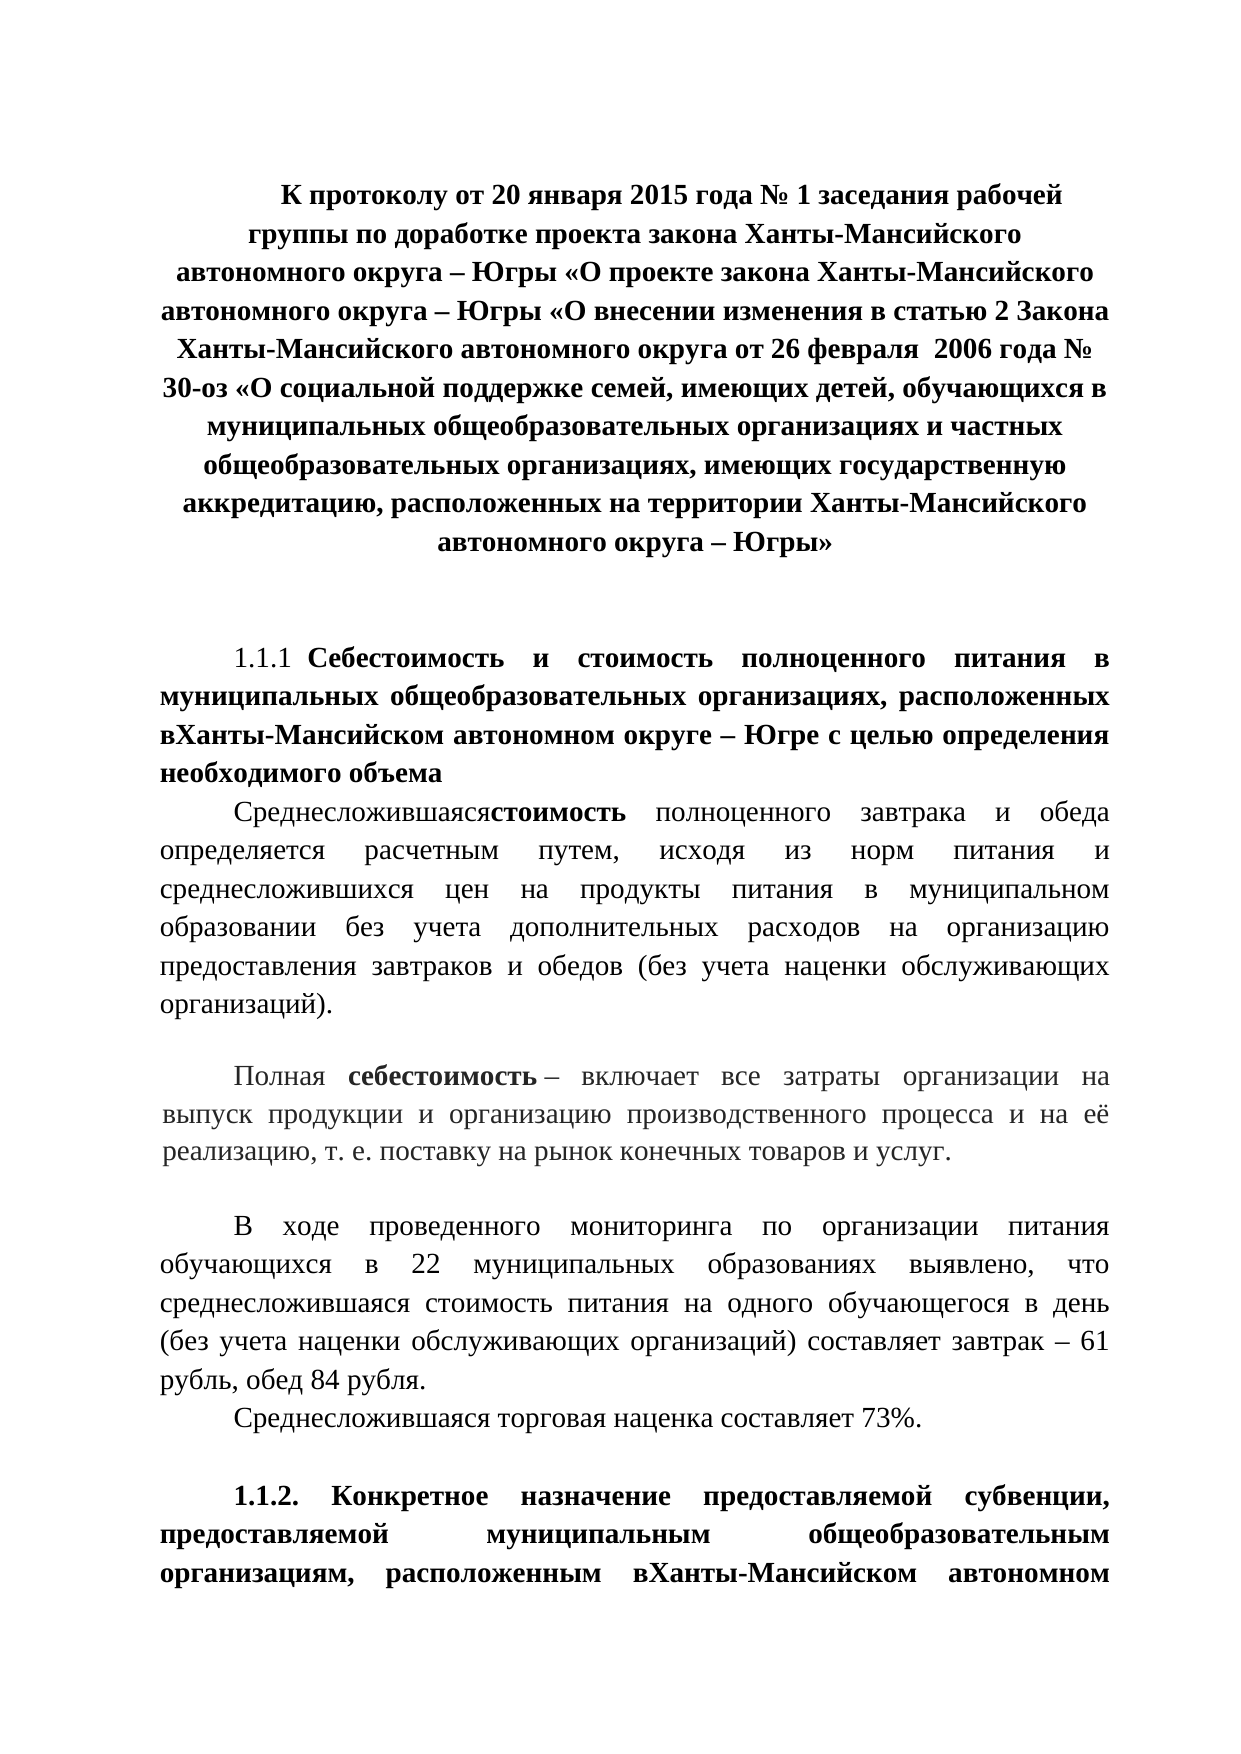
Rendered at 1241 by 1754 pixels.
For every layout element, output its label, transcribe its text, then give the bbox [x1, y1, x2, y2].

text Среднесложившаяся торговая наценка составляет 73%. [159, 1401, 1110, 1434]
list Среднесложившаясястоимость полноценного завтрака и обеда определяется расчетным путем, исходя из норм питания и среднесложившихся цен на продукты питания в муниципальном образовании без учета дополнительных расходов на организацию предоставления завтраков и обедов (без учета наценки обслуживающих организаций). [159, 794, 1110, 1020]
text Полная себестоимость – включает все затраты организации на выпуск продукции и организацию производственного процесса и на её реализацию, т. е. поставку на рынок конечных товаров и услуг. [162, 1054, 1110, 1167]
text К протоколу от 20 января 2015 года № 1 заседания рабочей группы по доработке проекта закона Ханты-Мансийского автономного округа – Югры «О проекте закона Ханты-Мансийского автономного округа – Югры «О внесении изменения в статью 2 Закона Ханты-Мансийского автономного округа от 26 февраля 2006 года № 30-оз «О социальной поддержке семей, имеющих детей, обучающихся в муниципальных общеобразовательных организациях и частных общеобразовательных организациях, имеющих государственную аккредитацию, расположенных на территории Ханты-Мансийского автономного округа – Югры» [159, 177, 1110, 558]
text В ходе проведенного мониторинга по организации питания обучающихся в 22 муниципальных образованиях выявлено, что среднесложившаяся стоимость питания на одного обучающегося в день (без учета наценки обслуживающих организаций) составляет завтрак – 61 рубль, обед 84 рубля. [159, 1208, 1110, 1396]
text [159, 1478, 1110, 1588]
list Себестоимость и стоимость полноценного питания в муниципальных общеобразовательных организациях, расположенных вХанты-Мансийском автономном округе – Югре с целью определения необходимого объема [159, 640, 1110, 789]
